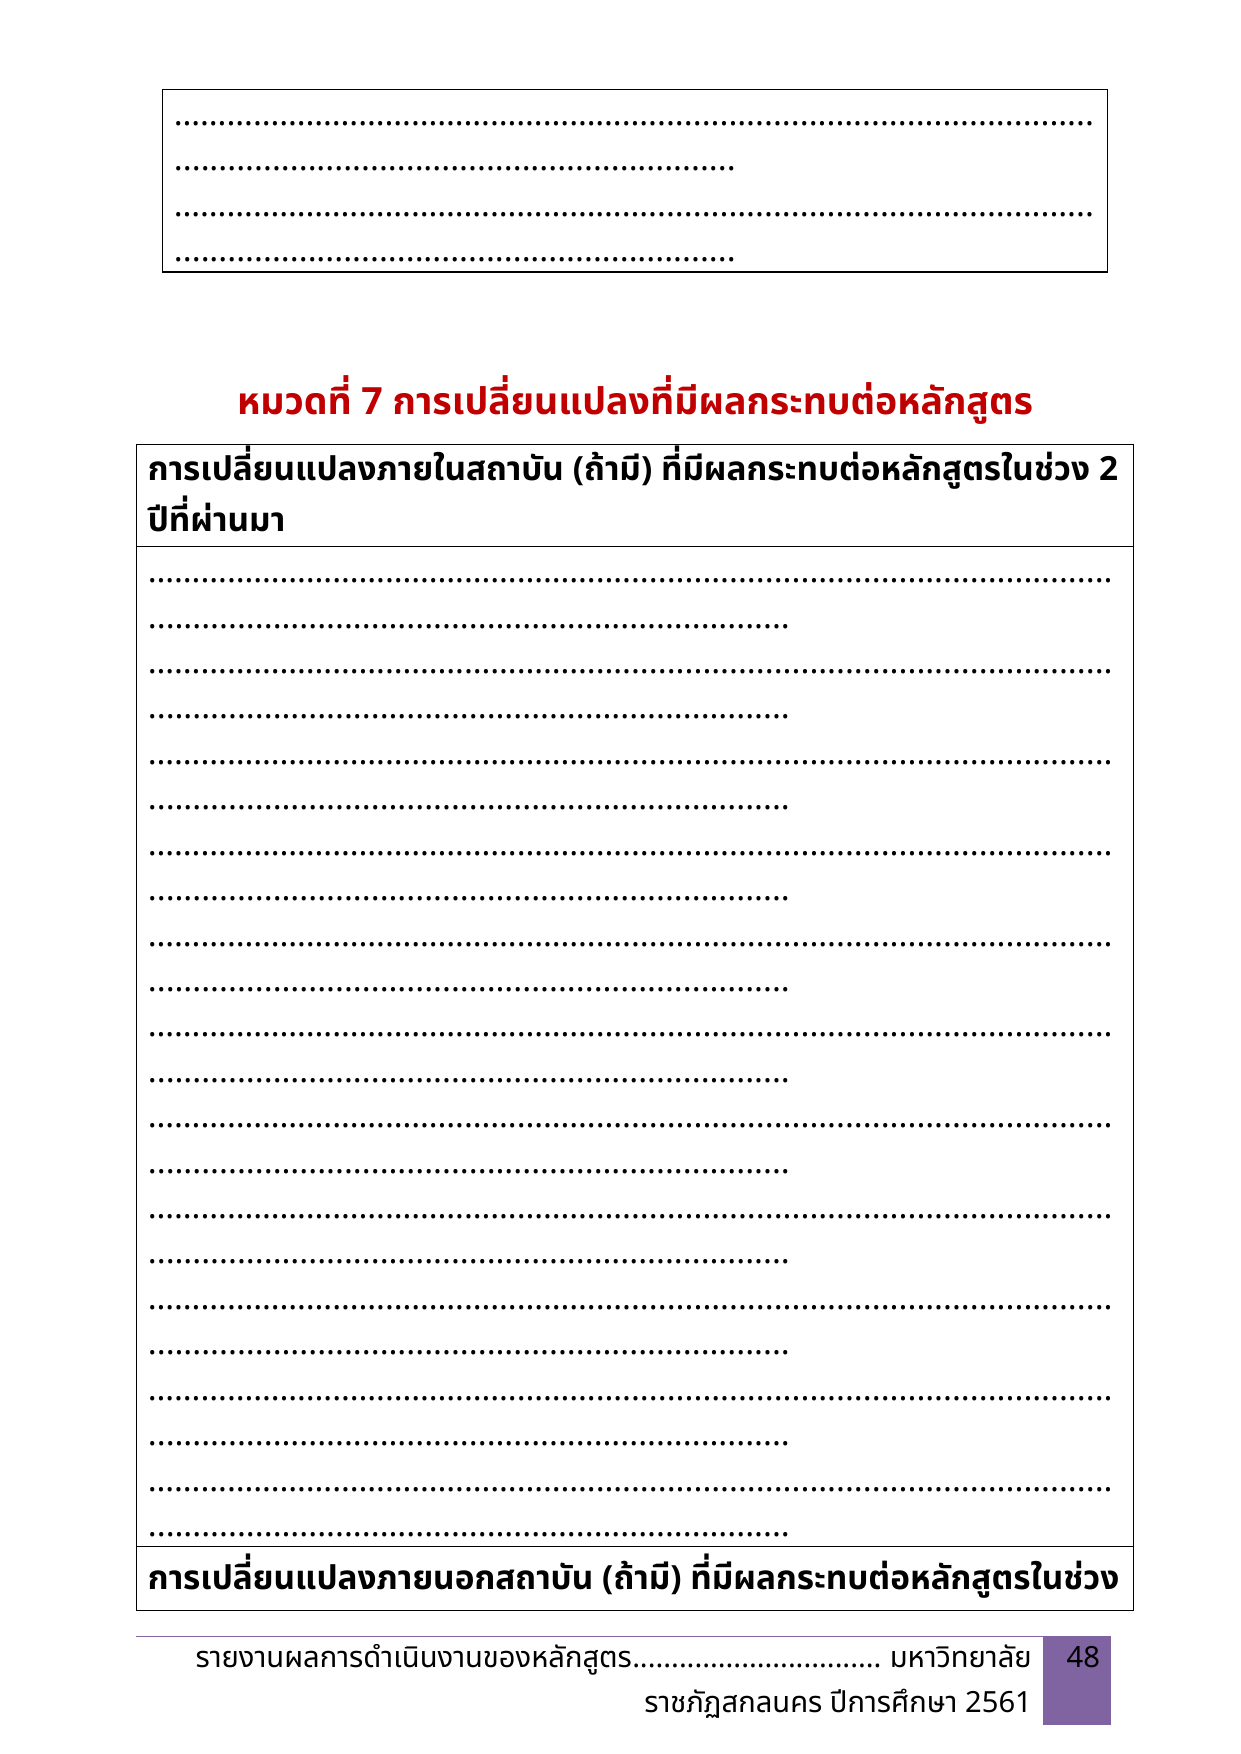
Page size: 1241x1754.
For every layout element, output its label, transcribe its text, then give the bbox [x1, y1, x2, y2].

table_header การเปลี่ยนแปลงภายในสถาบัน (ถ้ามี) ที่มีผลกระทบต่อหลักสูตรในช่วง 2 ปีที่ผ่านมา [137, 445, 1133, 546]
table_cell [163, 90, 1107, 271]
text หมวดที่ 7 การเปลี่ยนแปลงที่มีผลกระทบต่อหลักสูตร [148, 374, 1122, 431]
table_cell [137, 1547, 1133, 1610]
